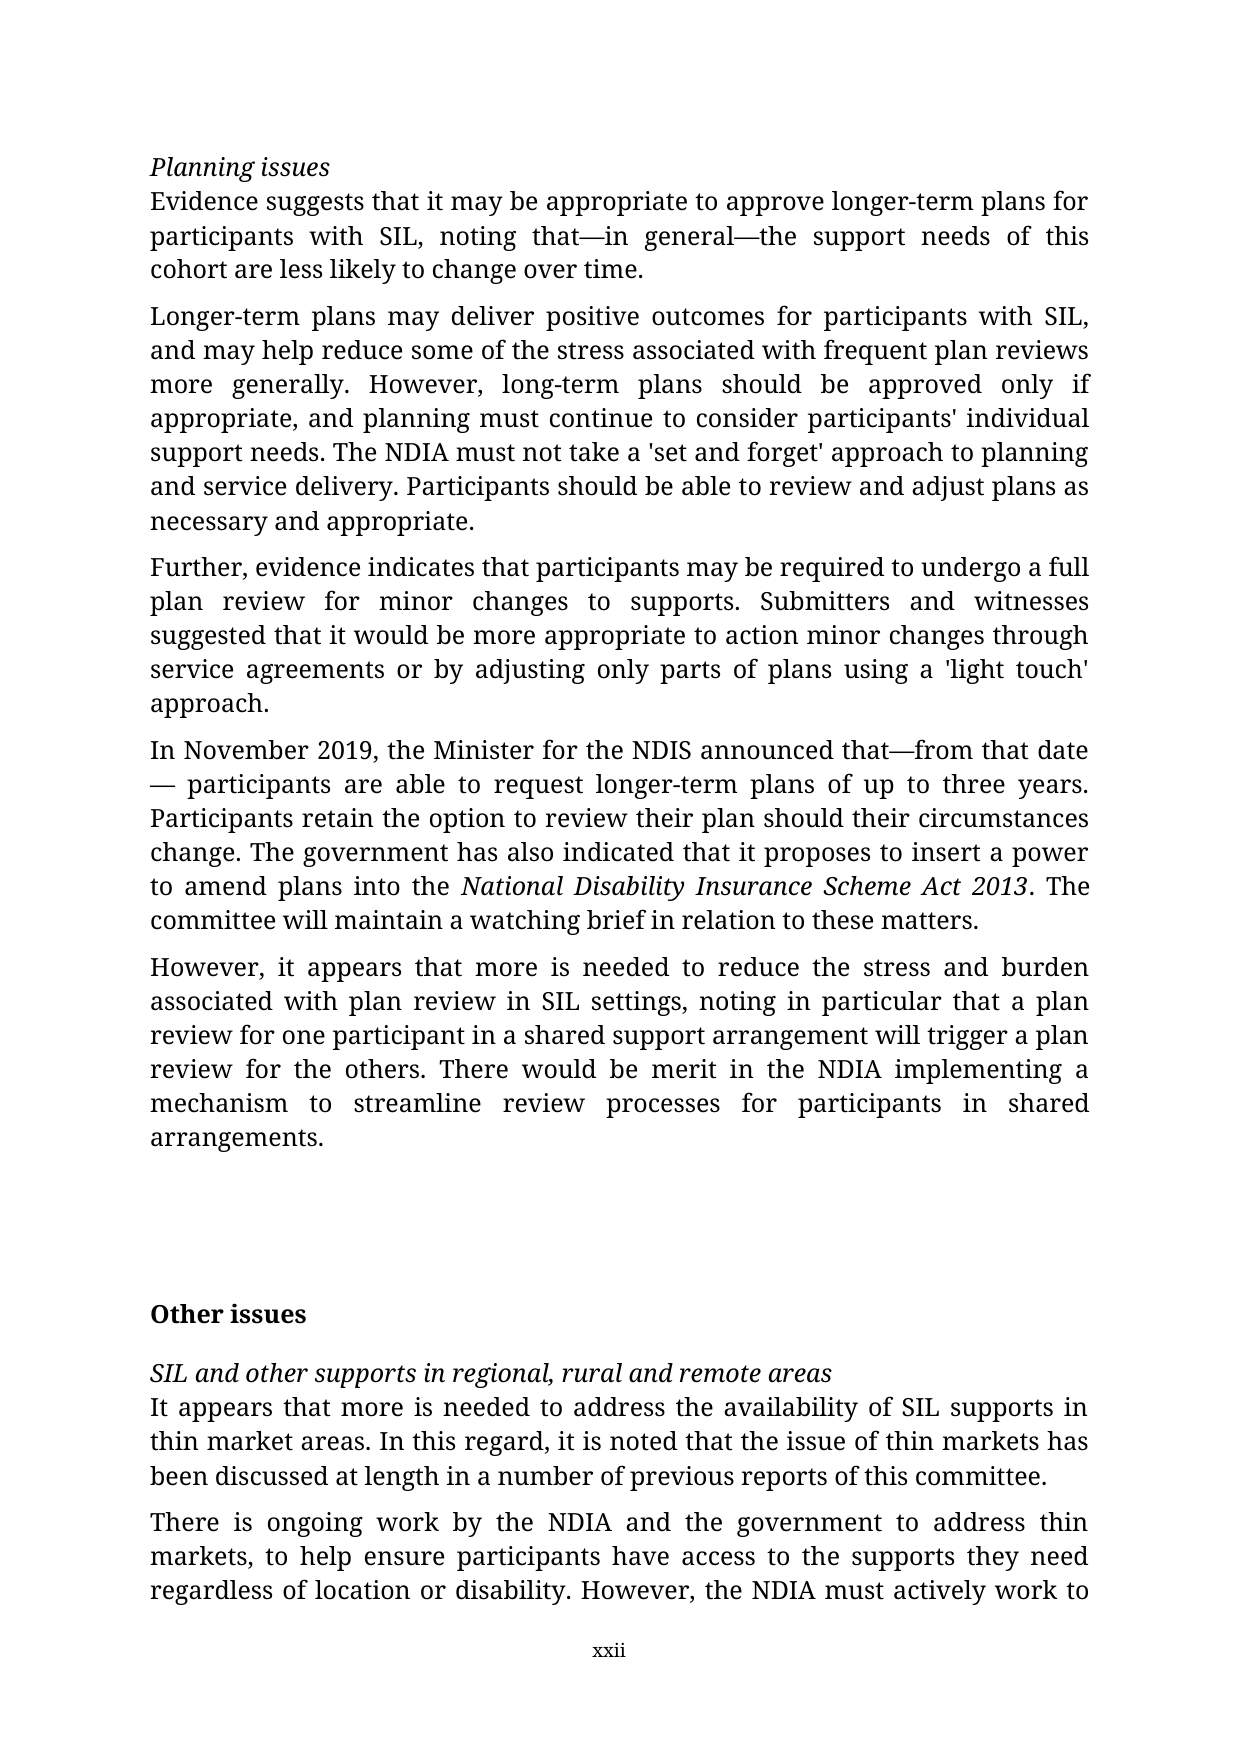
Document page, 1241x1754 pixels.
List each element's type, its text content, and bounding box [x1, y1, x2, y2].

text It appears that more is needed to address the availability of SIL supports in thin market areas. In this regard, it is noted that the issue of thin markets has been discussed at length in a number of previous reports of this committee. [150, 1390, 1090, 1492]
text Further, evidence indicates that participants may be required to undergo a full plan review for minor changes to supports. Submitters and witnesses suggested that it would be more appropriate to action minor changes through service agreements or by adjusting only parts of plans using a 'light touch' approach. [150, 550, 1090, 720]
text Evidence suggests that it may be appropriate to approve longer-term plans for participants with SIL, noting that—in general—the support needs of this cohort are less likely to change over time. [150, 184, 1090, 286]
subtitle Planning issues [150, 150, 1090, 184]
text In November 2019, the Minister for the NDIS announced that—from that date— participants are able to request longer-term plans of up to three years. Participants retain the option to review their plan should their circumstances change. The government has also indicated that it proposes to insert a power to amend plans into the National Disability Insurance Scheme Act 2013. The committee will maintain a watching brief in relation to these matters. [150, 732, 1090, 937]
text Longer-term plans may deliver positive outcomes for participants with SIL, and may help reduce some of the stress associated with frequent plan reviews more generally. However, long-term plans should be approved only if appropriate, and planning must continue to consider participants' individual support needs. The NDIA must not take a 'set and forget' approach to planning and service delivery. Participants should be able to review and adjust plans as necessary and appropriate. [150, 299, 1090, 537]
subtitle SIL and other supports in regional, rural and remote areas [150, 1356, 1090, 1390]
text However, it appears that more is needed to reduce the stress and burden associated with plan review in SIL settings, noting in particular that a plan review for one participant in a shared support arrangement will trigger a plan review for the others. There would be merit in the NDIA implementing a mechanism to streamline review processes for participants in shared arrangements. [150, 949, 1090, 1154]
subtitle Other issues [150, 1297, 1090, 1331]
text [150, 1505, 1090, 1607]
